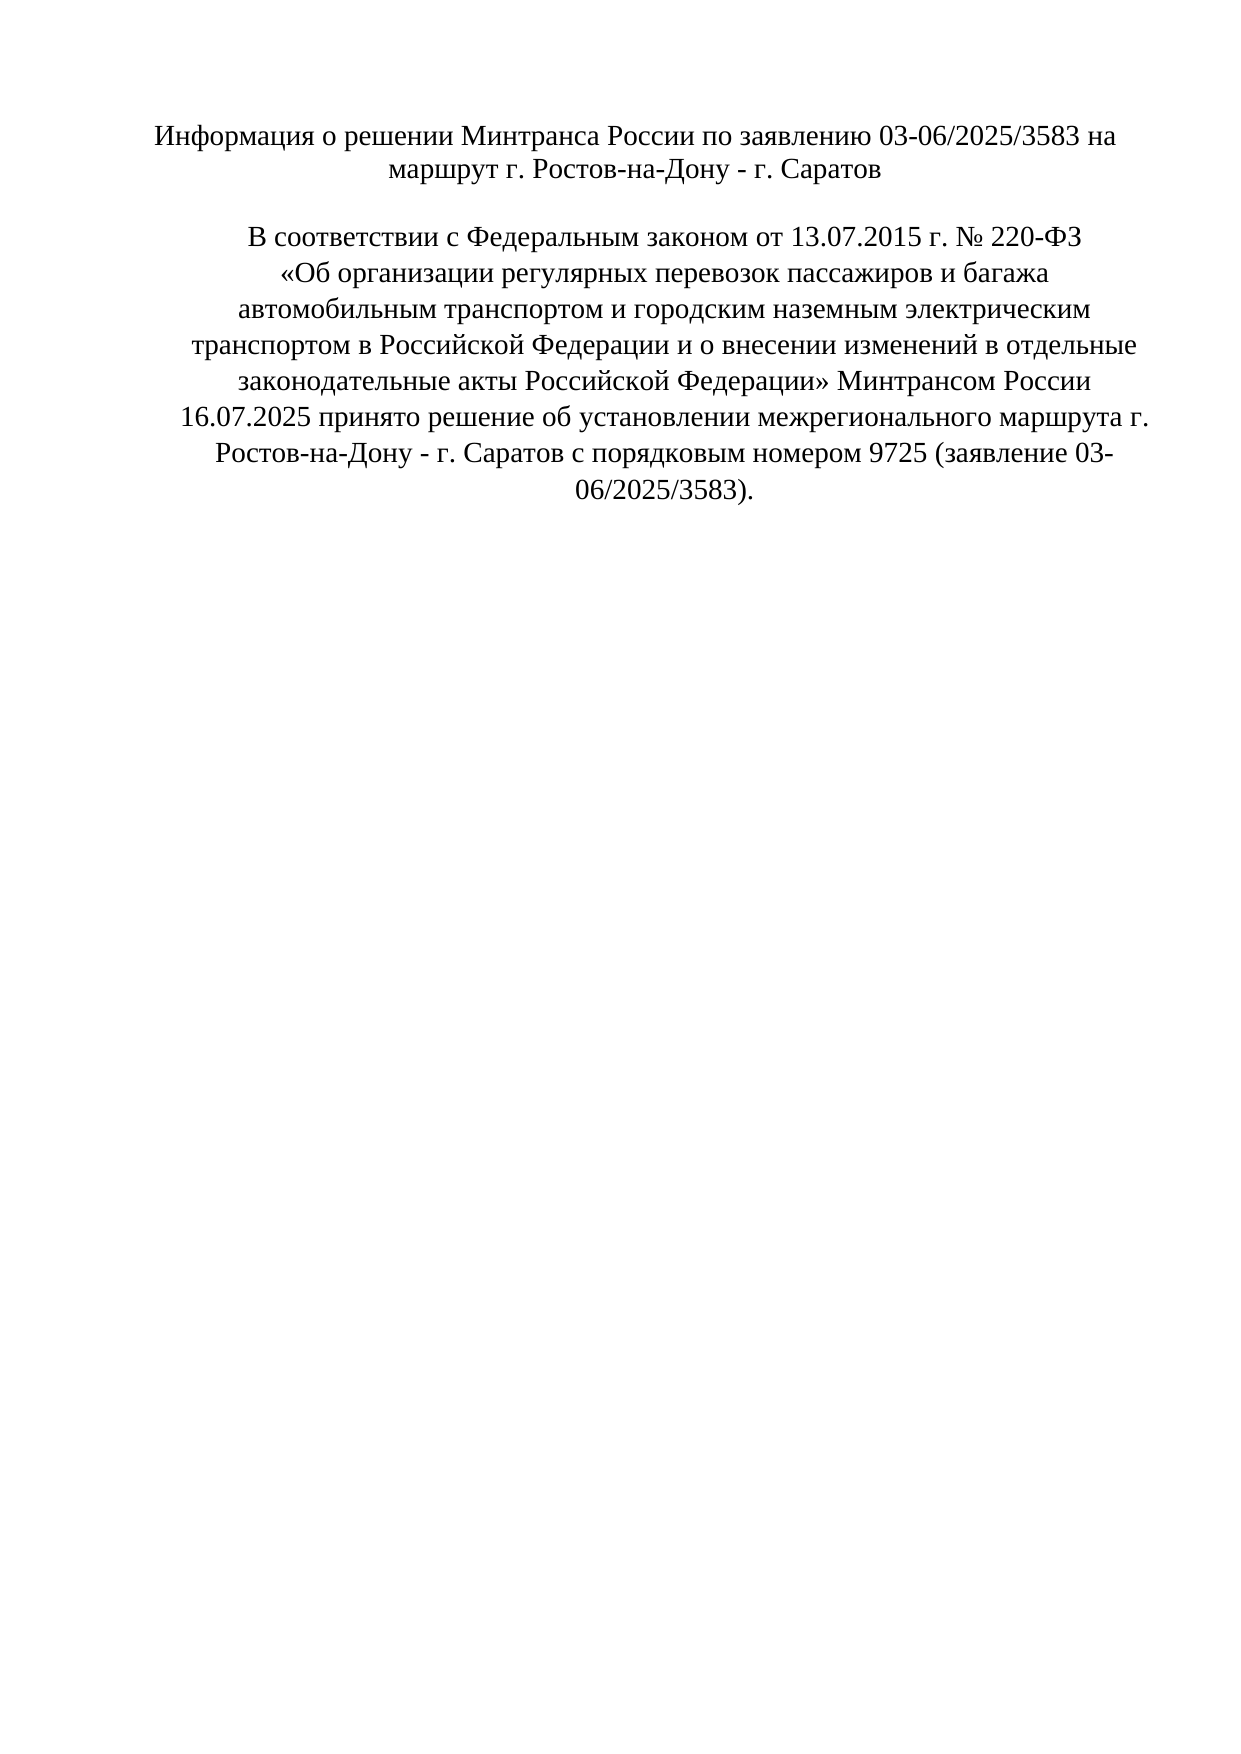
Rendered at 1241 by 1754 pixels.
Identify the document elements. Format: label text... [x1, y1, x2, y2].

text В соответствии с Федеральным законом от 13.07.2015 г. № 220-ФЗ «Об организации регулярных перевозок пассажиров и багажа автомобильным транспортом и городским наземным электрическим транспортом в Российской Федерации и о внесении изменений в отдельные законодательные акты Российской Федерации» Минтрансом России 16.07.2025 принято решение об установлении межрегионального маршрута г. Ростов-на-Дону - г. Саратов с порядковым номером 9725 (заявление 03-06/2025/3583). [177, 219, 1152, 505]
text Информация о решении Минтранса России по заявлению 03-06/2025/3583 на маршрут г. Ростов-на-Дону - г. Саратов [118, 118, 1152, 185]
